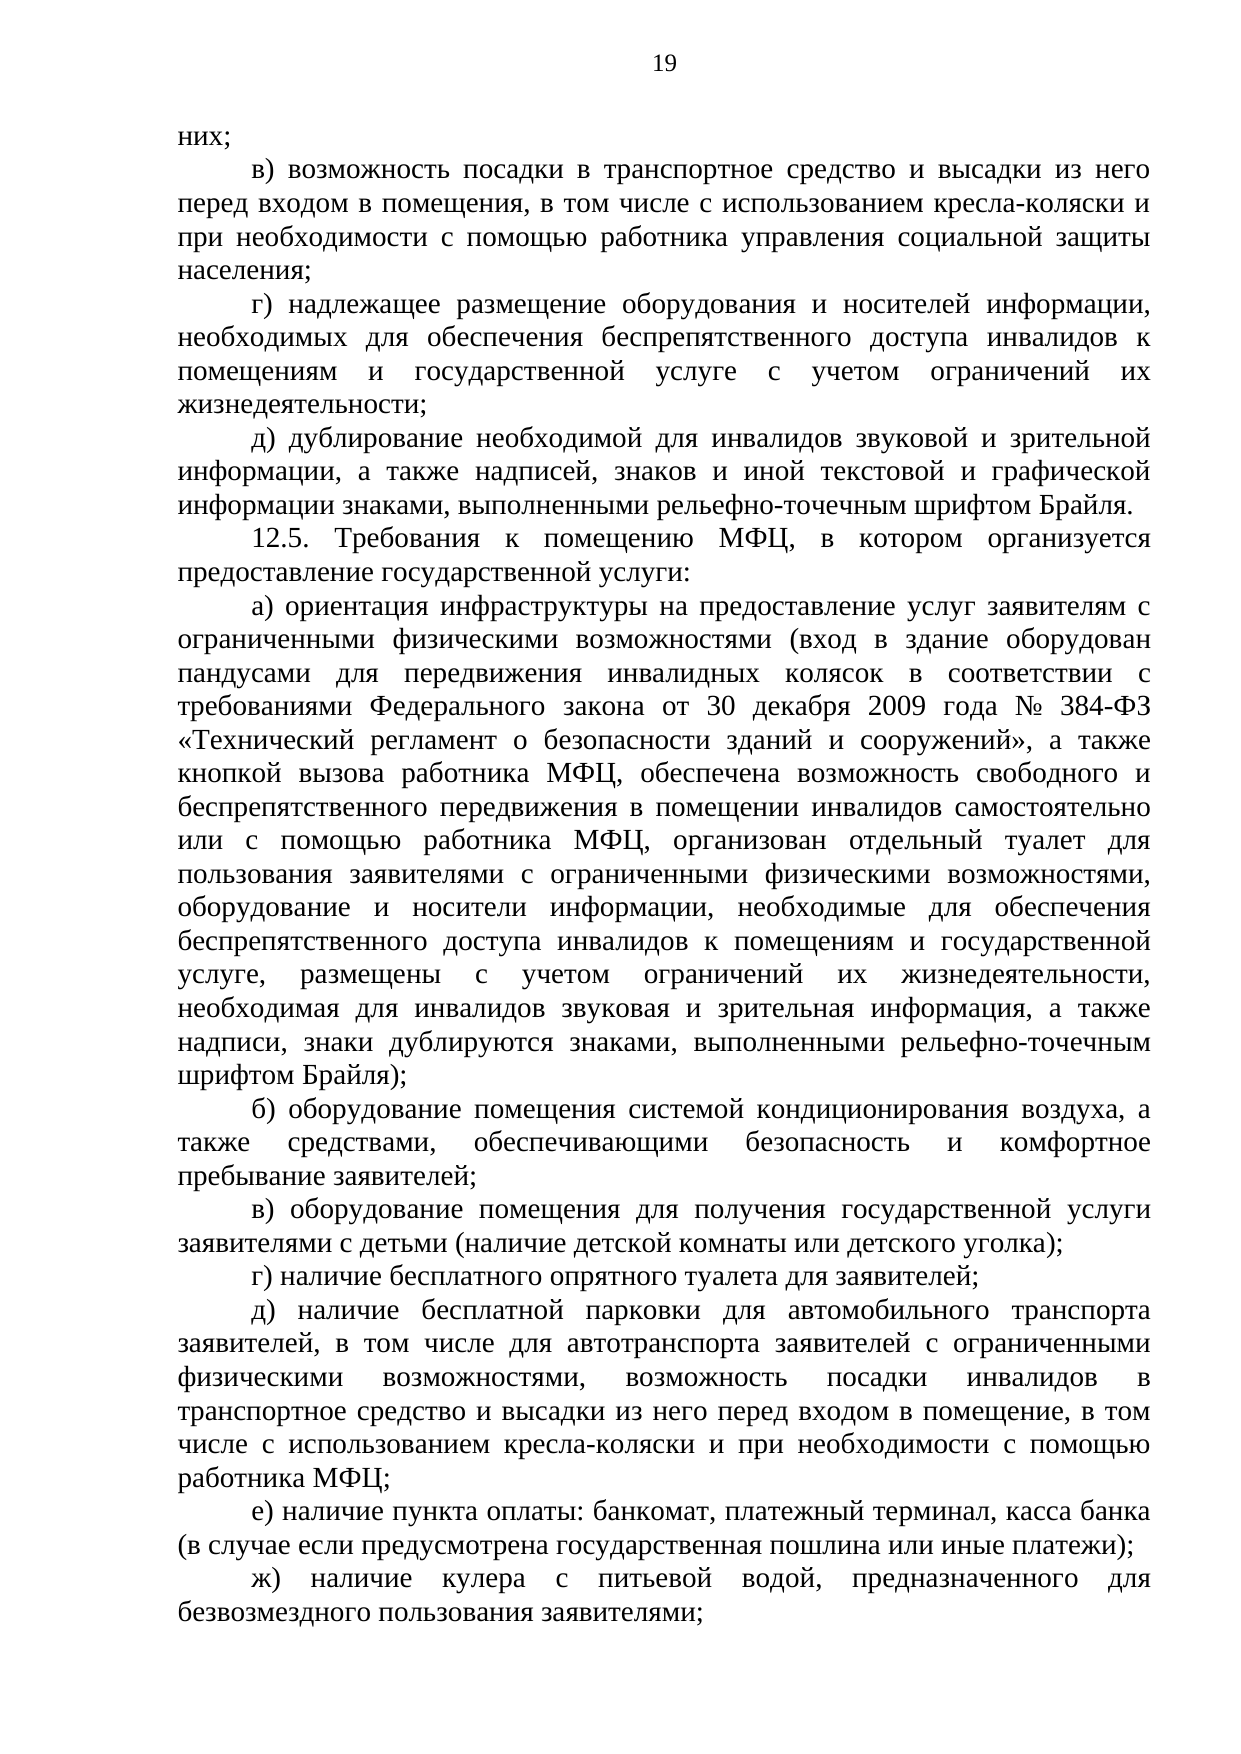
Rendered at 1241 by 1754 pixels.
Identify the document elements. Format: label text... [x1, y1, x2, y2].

text в) оборудование помещения для получения государственной услуги заявителями с детьми (наличие детской комнаты или детского уголка); [177, 1191, 1152, 1258]
text 12.5. Требования к помещению МФЦ, в котором организуется предоставление государственной услуги: [177, 521, 1152, 588]
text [177, 118, 1152, 152]
text в) возможность посадки в транспортное средство и высадки из него перед входом в помещения, в том числе с использованием кресла-коляски и при необходимости с помощью работника управления социальной защиты населения; [177, 152, 1152, 286]
text г) надлежащее размещение оборудования и носителей информации, необходимых для обеспечения беспрепятственного доступа инвалидов к помещениям и государственной услуге с учетом ограничений их жизнедеятельности; [177, 286, 1152, 420]
text ж) наличие кулера с питьевой водой, предназначенного для безвозмездного пользования заявителями; [177, 1560, 1152, 1627]
text а) ориентация инфраструктуры на предоставление услуг заявителям с ограниченными физическими возможностями (вход в здание оборудован пандусами для передвижения инвалидных колясок в соответствии с требованиями Федерального закона от 30 декабря 2009 года № 384-ФЗ «Технический регламент о безопасности зданий и сооружений», а также кнопкой вызова работника МФЦ, обеспечена возможность свободного и беспрепятственного передвижения в помещении инвалидов самостоятельно или с помощью работника МФЦ, организован отдельный туалет для пользования заявителями с ограниченными физическими возможностями, оборудование и носители информации, необходимые для обеспечения беспрепятственного доступа инвалидов к помещениям и государственной услуге, размещены с учетом ограничений их жизнедеятельности, необходимая для инвалидов звуковая и зрительная информация, а также надписи, знаки дублируются знаками, выполненными рельефно-точечным шрифтом Брайля); [177, 588, 1152, 1091]
text б) оборудование помещения системой кондиционирования воздуха, а также средствами, обеспечивающими безопасность и комфортное пребывание заявителей; [177, 1091, 1152, 1191]
text е) наличие пункта оплаты: банкомат, платежный терминал, касса банка (в случае если предусмотрена государственная пошлина или иные платежи); [177, 1493, 1152, 1560]
text г) наличие бесплатного опрятного туалета для заявителей; [177, 1258, 1152, 1292]
text д) наличие бесплатной парковки для автомобильного транспорта заявителей, в том числе для автотранспорта заявителей с ограниченными физическими возможностями, возможность посадки инвалидов в транспортное средство и высадки из него перед входом в помещение, в том числе с использованием кресла-коляски и при необходимости с помощью работника МФЦ; [177, 1292, 1152, 1493]
text д) дублирование необходимой для инвалидов звуковой и зрительной информации, а также надписей, знаков и иной текстовой и графической информации знаками, выполненными рельефно-точечным шрифтом Брайля. [177, 420, 1152, 521]
